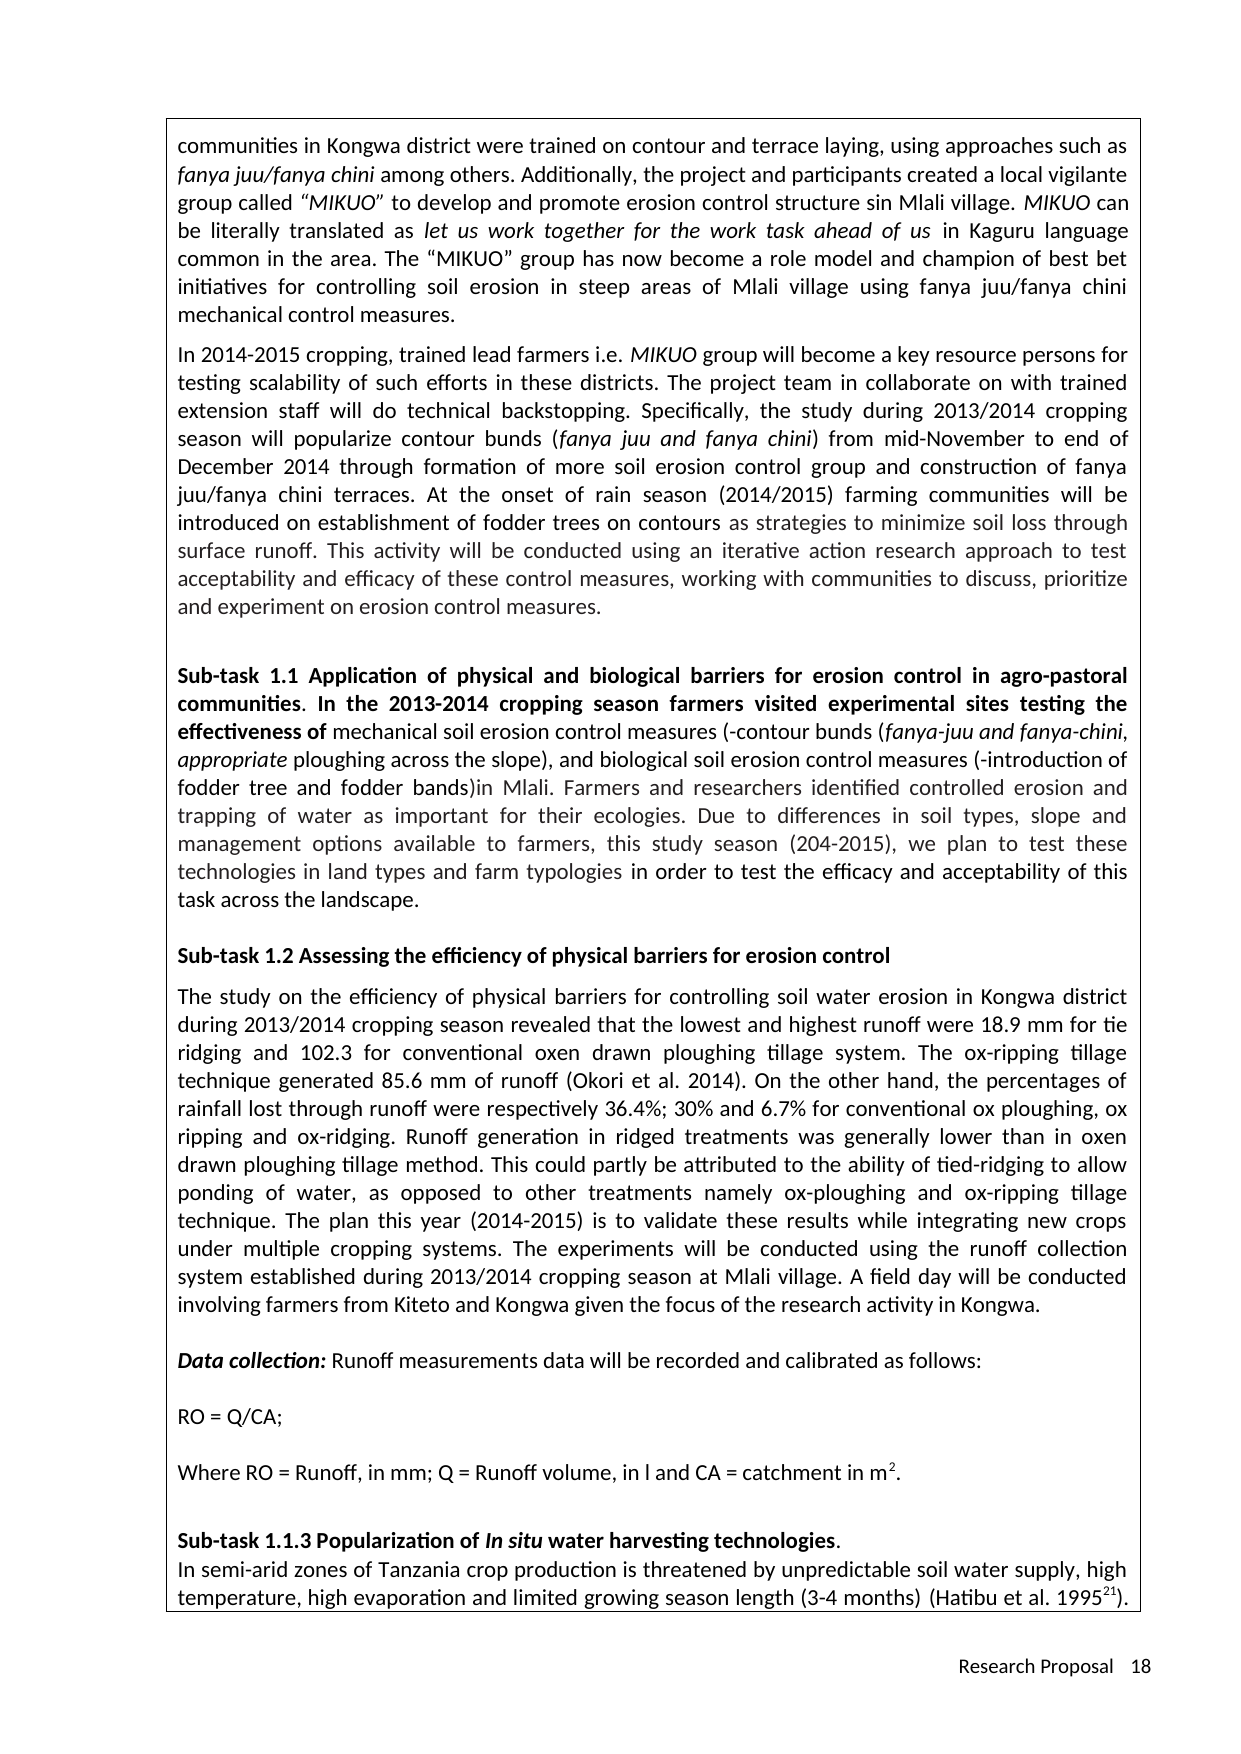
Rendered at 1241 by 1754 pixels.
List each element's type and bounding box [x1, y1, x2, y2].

table_cell [167, 119, 1140, 1611]
